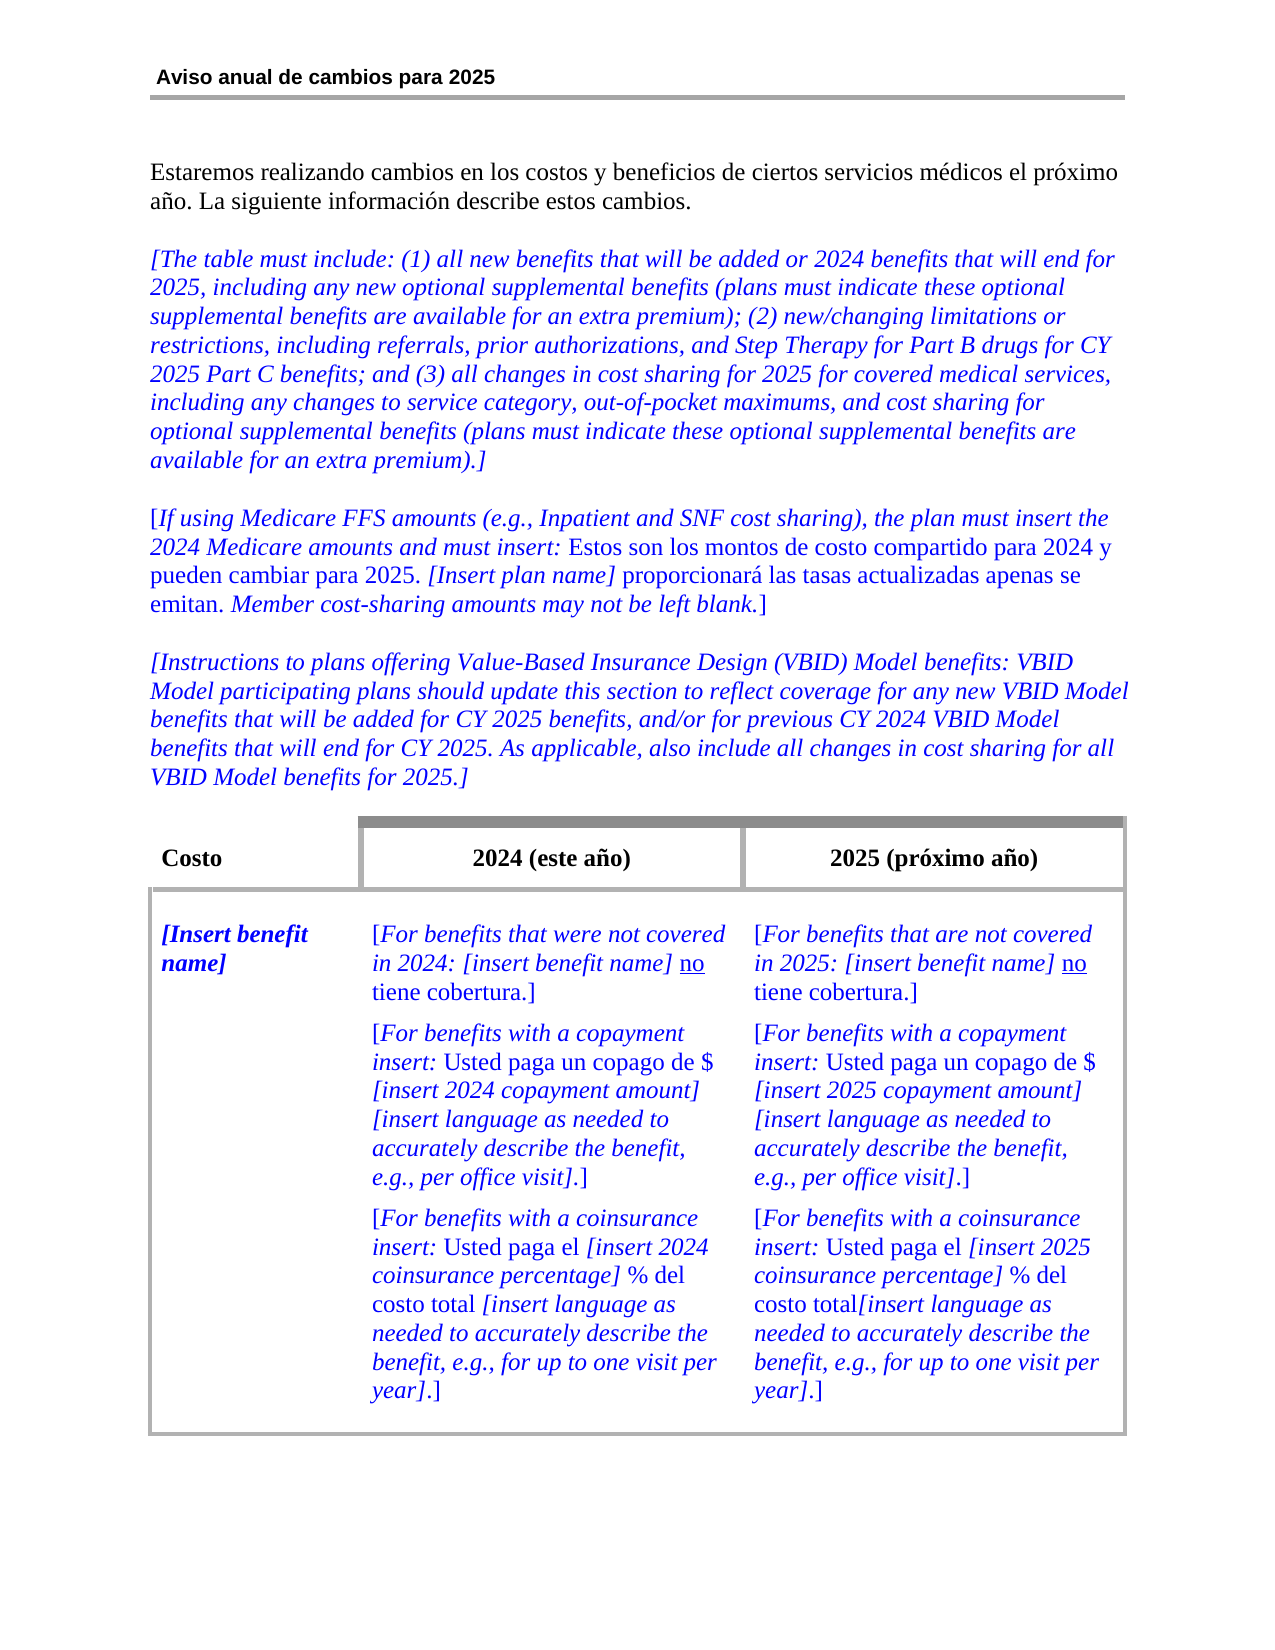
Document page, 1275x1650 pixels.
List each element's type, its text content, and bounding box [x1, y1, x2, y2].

text [If using Medicare FFS amounts (e.g., Inpatient and SNF cost sharing), the plan must insert the 2024 Medicare amounts and must insert: Estos son los montos de costo compartido para 2024 y pueden cambiar para 2025. [Insert plan name] proporcionará las tasas actualizadas apenas se emitan. Member cost-sharing amounts may not be left blank.] [150, 503, 1125, 618]
table_header 2025 (próximo año) [746, 828, 1123, 887]
table_cell [For benefits that are not covered in 2025: [insert benefit name] no tiene cobertura.] [For benefits with a copayment insert: Usted paga un copago de $[insert 2025 copayment amount][insert language as needed to accurately describe the benefit, e.g., per office visit].] [For benefits with a coinsurance insert: Usted paga el [insert 2025 coinsurance percentage] % del costo total[insert language as needed to accurately describe the benefit, e.g., for up to one visit per year].] [743, 892, 1123, 1432]
table_header 2024 (este año) [364, 828, 740, 887]
table_cell [For benefits that were not covered in 2024: [insert benefit name] no tiene cobertura.] [For benefits with a copayment insert: Usted paga un copago de $[insert 2024 copayment amount] [insert language as needed to accurately describe the benefit, e.g., per office visit].] [For benefits with a coinsurance insert: Usted paga el [insert 2024 coinsurance percentage] % del costo total [insert language as needed to accurately describe the benefit, e.g., for up to one visit per year].] [361, 892, 743, 1432]
table_cell [Insert benefit name] [152, 888, 361, 1432]
text [The table must include: (1) all new benefits that will be added or 2024 benefits that will end for 2025, including any new optional supplemental benefits (plans must indicate these optional supplemental benefits are available for an extra premium); (2) new/changing limitations or restrictions, including referrals, prior authorizations, and Step Therapy for Part B drugs for CY 2025 Part C benefits; and (3) all changes in cost sharing for 2025 for covered medical services, including any changes to service category, out-of-pocket maximums, and cost sharing for optional supplemental benefits (plans must indicate these optional supplemental benefits are available for an extra premium).] [150, 244, 1125, 474]
text [Instructions to plans offering Value-Based Insurance Design (VBID) Model benefits: VBID Model participating plans should update this section to reflect coverage for any new VBID Model benefits that will be added for CY 2025 benefits, and/or for previous CY 2024 VBID Model benefits that will end for CY 2025. As applicable, also include all changes in cost sharing for all VBID Model benefits for 2025.] [150, 647, 1137, 791]
text Estaremos realizando cambios en los costos y beneficios de ciertos servicios médicos el próximo año. La siguiente información describe estos cambios. [150, 157, 1125, 214]
table_header Costo [150, 816, 358, 887]
